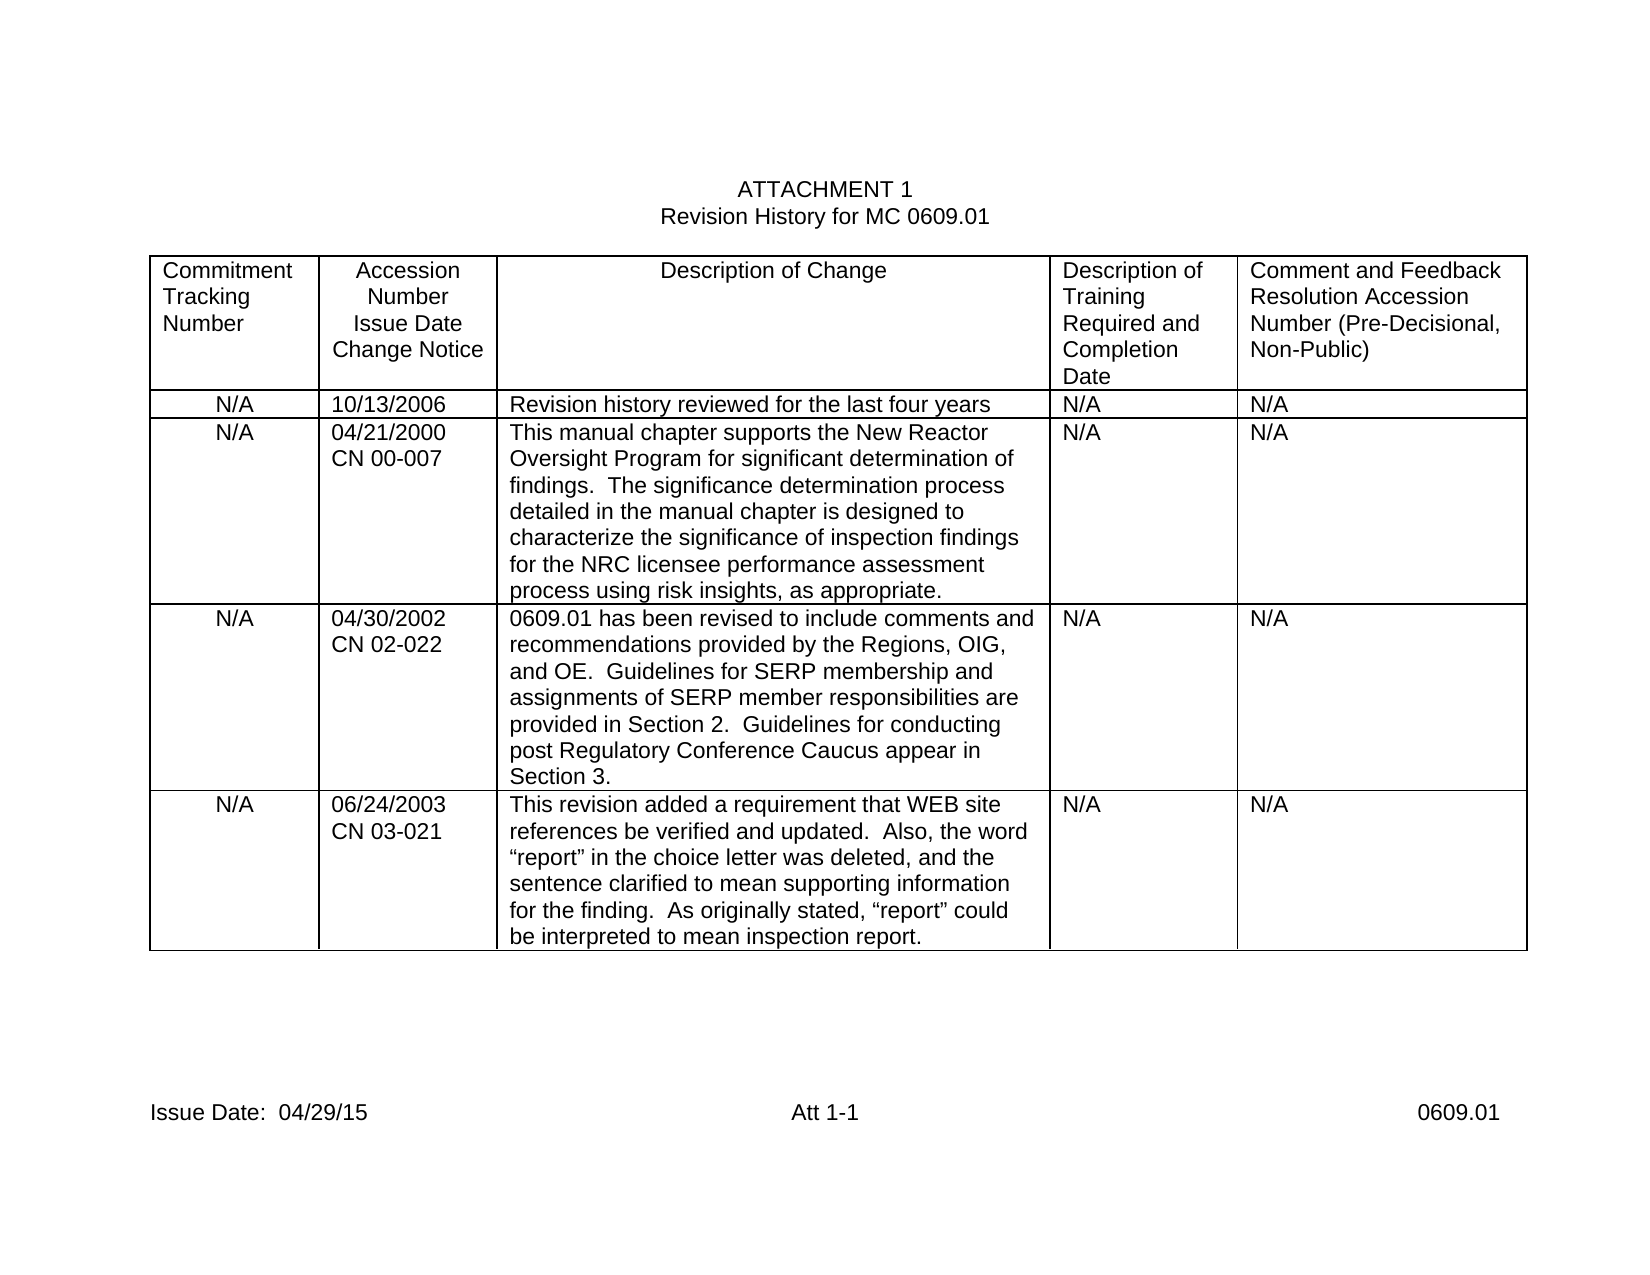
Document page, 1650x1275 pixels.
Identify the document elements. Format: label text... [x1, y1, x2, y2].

table_cell N/A [1238, 419, 1526, 603]
table_cell Revision history reviewed for the last four years [498, 391, 1049, 417]
table_cell N/A [151, 391, 318, 417]
text Revision History for MC 0609.01 [150, 203, 1500, 229]
table_header Accession Number Issue Date Change Notice [320, 257, 496, 389]
table_cell N/A [1051, 791, 1237, 949]
table_cell This manual chapter supports the New Reactor Oversight Program for significant determination of findings. The significance determination process detailed in the manual chapter is designed to characterize the significance of inspection findings for the NRC licensee performance assessment process using risk insights, as appropriate. [498, 419, 1049, 603]
table_cell 0609.01 has been revised to include comments and recommendations provided by the Regions, OIG, and OE. Guidelines for SERP membership and assignments of SERP member responsibilities are provided in Section 2. Guidelines for conducting post Regulatory Conference Caucus appear in Section 3. [498, 605, 1049, 789]
table_header Description of Training Required and Completion Date [1051, 257, 1237, 389]
table_cell N/A [151, 419, 318, 603]
table_header Commitment Tracking Number [151, 257, 318, 389]
table_cell 04/30/2002 CN 02-022 [320, 605, 496, 789]
table_cell N/A [1051, 605, 1237, 789]
table_cell N/A [1238, 791, 1526, 949]
table_cell N/A [151, 791, 318, 949]
table_cell 06/24/2003 CN 03-021 [320, 791, 496, 949]
table_cell N/A [1051, 391, 1237, 417]
table_cell N/A [1238, 605, 1526, 789]
table_cell 10/13/2006 [320, 391, 496, 417]
table_cell This revision added a requirement that WEB site references be verified and updated. Also, the word “report” in the choice letter was deleted, and the sentence clarified to mean supporting information for the finding. As originally stated, “report” could be interpreted to mean inspection report. [498, 791, 1049, 949]
table_cell N/A [1238, 391, 1526, 417]
table_cell 04/21/2000 CN 00-007 [320, 419, 496, 603]
table_cell N/A [1051, 419, 1237, 603]
table_header Comment and Feedback Resolution Accession Number (Pre-Decisional, Non-Public) [1238, 257, 1526, 389]
table_cell N/A [151, 605, 318, 789]
table_header Description of Change [498, 257, 1049, 389]
text ATTACHMENT 1 [150, 176, 1500, 203]
